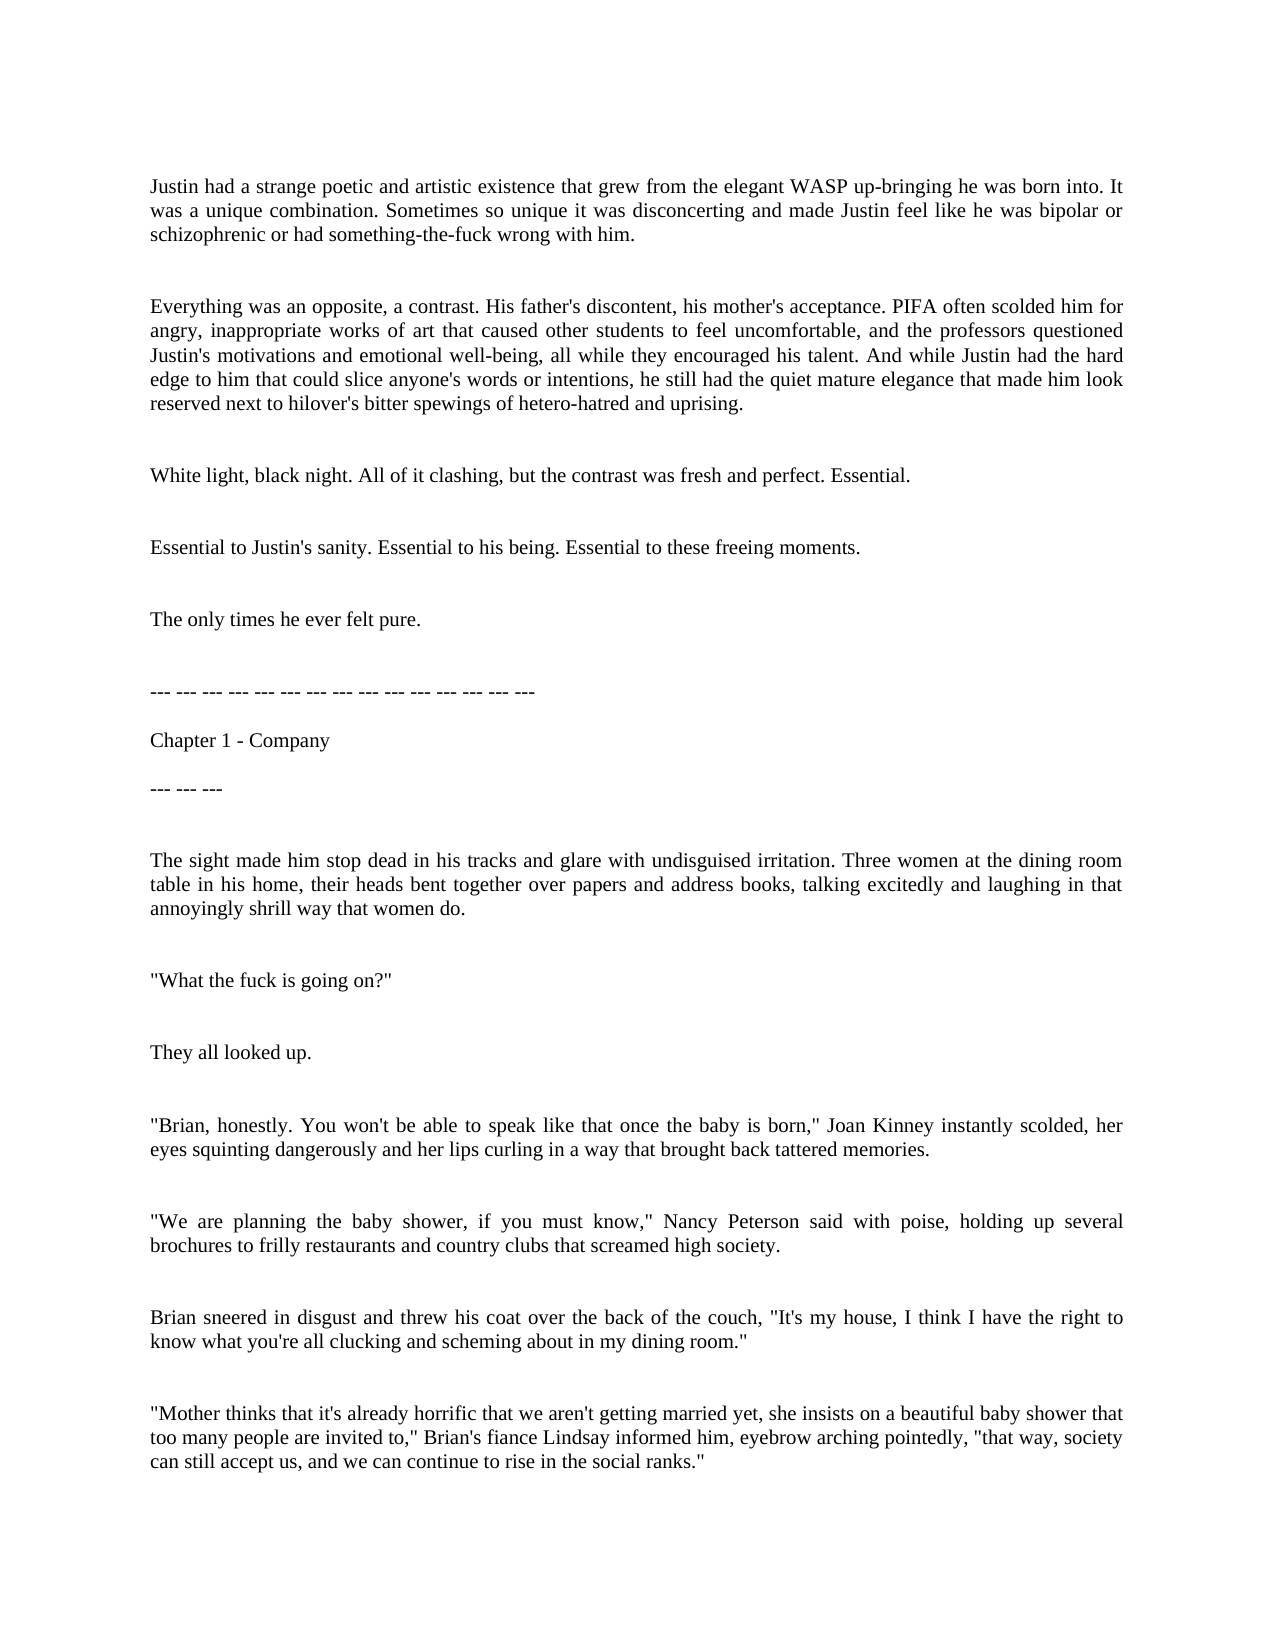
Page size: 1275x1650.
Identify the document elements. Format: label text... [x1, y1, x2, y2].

text --- --- --- --- --- --- --- --- --- --- --- --- --- --- --- [150, 679, 1125, 703]
text Brian sneered in disgust and threw his coat over the back of the couch, "It's my house, I think I have the right to know what you're all clucking and scheming about in my dining room." [150, 1305, 1125, 1353]
text The sight made him stop dead in his tracks and glare with undisguised irritation. Three women at the dining room table in his home, their heads bent together over papers and address books, talking excitedly and laughing in that annoyingly shrill way that women do. [150, 848, 1125, 920]
text "What the fuck is going on?" [150, 968, 1125, 992]
text "We are planning the baby shower, if you must know," Nancy Peterson said with poise, holding up several brochures to frilly restaurants and country clubs that screamed high society. [150, 1209, 1125, 1257]
text Chapter 1 - Company [150, 727, 1125, 752]
text "Brian, honestly. You won't be able to speak like that once the baby is born," Joan Kinney instantly scolded, her eyes squinting dangerously and her lips curling in a way that brought back tattered memories. [150, 1112, 1125, 1161]
text White light, black night. All of it clashing, but the contrast was fresh and perfect. Essential. [150, 463, 1125, 487]
text "Mother thinks that it's already horrific that we aren't getting married yet, she insists on a beautiful baby shower that too many people are invited to," Brian's fiance Lindsay informed him, eyebrow arching pointedly, "that way, society can still accept us, and we can continue to rise in the social ranks." [150, 1401, 1125, 1473]
text They all looked up. [150, 1040, 1125, 1064]
text Essential to Justin's sanity. Essential to his being. Essential to these freeing moments. [150, 535, 1125, 559]
text The only times he ever felt pure. [150, 607, 1125, 631]
text Everything was an opposite, a contrast. His father's discontent, his mother's acceptance. PIFA often scolded him for angry, inappropriate works of art that caused other students to feel uncomfortable, and the professors questioned Justin's motivations and emotional well-being, all while they encouraged his talent. And while Justin had the hard edge to him that could slice anyone's words or intentions, he still had the quiet mature elegance that made him look reserved next to hilover's bitter spewings of hetero-hatred and uprising. [150, 294, 1125, 415]
text --- --- --- [150, 776, 1125, 800]
text Justin had a strange poetic and artistic existence that grew from the elegant WASP up-bringing he was born into. It was a unique combination. Sometimes so unique it was disconcerting and made Justin feel like he was bipolar or schizophrenic or had something-the-fuck wrong with him. [150, 174, 1125, 246]
